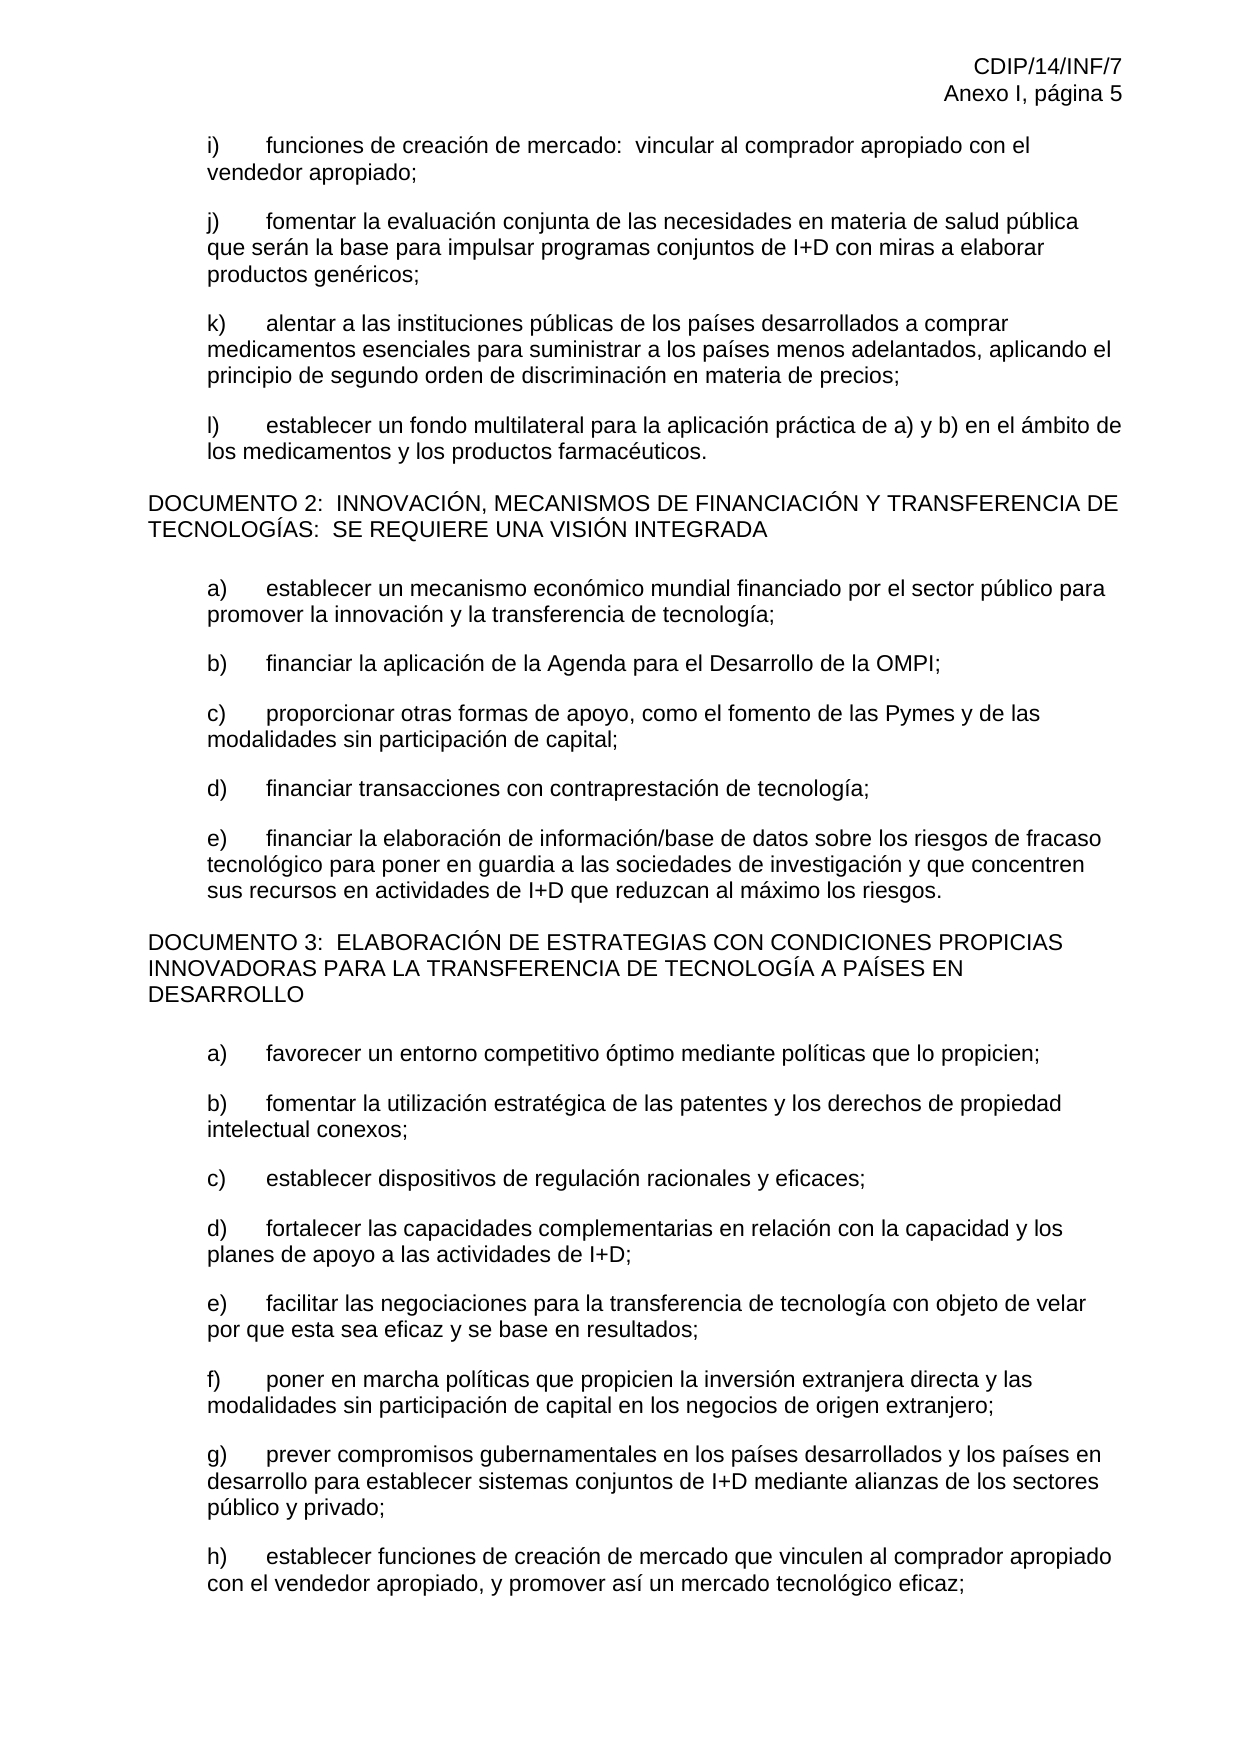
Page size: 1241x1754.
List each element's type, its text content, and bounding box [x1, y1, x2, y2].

list facilitar las negociaciones para la transferencia de tecnología con objeto de velar por que esta sea eficaz y se base en resultados; [207, 1290, 1122, 1343]
list fomentar la utilización estratégica de las patentes y los derechos de propiedad intelectual conexos; [207, 1089, 1122, 1142]
list establecer un mecanismo económico mundial financiado por el sector público para promover la innovación y la transferencia de tecnología; [207, 575, 1122, 627]
list financiar transacciones con contraprestación de tecnología; [207, 775, 1122, 802]
list establecer funciones de creación de mercado que vinculen al comprador apropiado con el vendedor apropiado, y promover así un mercado tecnológico eficaz; [207, 1543, 1122, 1596]
list fomentar la evaluación conjunta de las necesidades en materia de salud pública que serán la base para impulsar programas conjuntos de I+D con miras a elaborar productos genéricos; [207, 208, 1122, 287]
list establecer dispositivos de regulación racionales y eficaces; [207, 1165, 1122, 1192]
list fortalecer las capacidades complementarias en relación con la capacidad y los planes de apoyo a las actividades de I+D; [207, 1214, 1122, 1267]
list funciones de creación de mercado: vincular al comprador apropiado con el vendedor apropiado; [207, 132, 1122, 185]
list poner en marcha políticas que propicien la inversión extranjera directa y las modalidades sin participación de capital en los negocios de origen extranjero; [207, 1366, 1122, 1418]
list financiar la elaboración de información/base de datos sobre los riesgos de fracaso tecnológico para poner en guardia a las sociedades de investigación y que concentren sus recursos en actividades de I+D que reduzcan al máximo los riesgos. [207, 824, 1122, 904]
list prever compromisos gubernamentales en los países desarrollados y los países en desarrollo para establecer sistemas conjuntos de I+D mediante alianzas de los sectores público y privado; [207, 1441, 1122, 1520]
list proporcionar otras formas de apoyo, como el fomento de las Pymes y de las modalidades sin participación de capital; [207, 700, 1122, 752]
subtitle documento 2: INNOVACIÓN, MECANISMOS DE FINANCIACIÓN Y TRANSFERENCIA DE TECNOLOGÍAS: se requiere una visión integrada [148, 489, 1122, 542]
list financiar la aplicación de la Agenda para el Desarrollo de la OMPI; [207, 650, 1122, 677]
list favorecer un entorno competitivo óptimo mediante políticas que lo propicien; [207, 1040, 1122, 1067]
subtitle documento 3: ELABORACIÓN DE ESTRATEGIAS CON CONDICIONES PROPICIAS INNOVAdoras para LA TRANSFERENCIA DE TECNOLOGÍA A PAÍSES EN DESARROLLO [148, 929, 1122, 1008]
list alentar a las instituciones públicas de los países desarrollados a comprar medicamentos esenciales para suministrar a los países menos adelantados, aplicando el principio de segundo orden de discriminación en materia de precios; [207, 310, 1122, 389]
list establecer un fondo multilateral para la aplicación práctica de a) y b) en el ámbito de los medicamentos y los productos farmacéuticos. [207, 412, 1122, 464]
